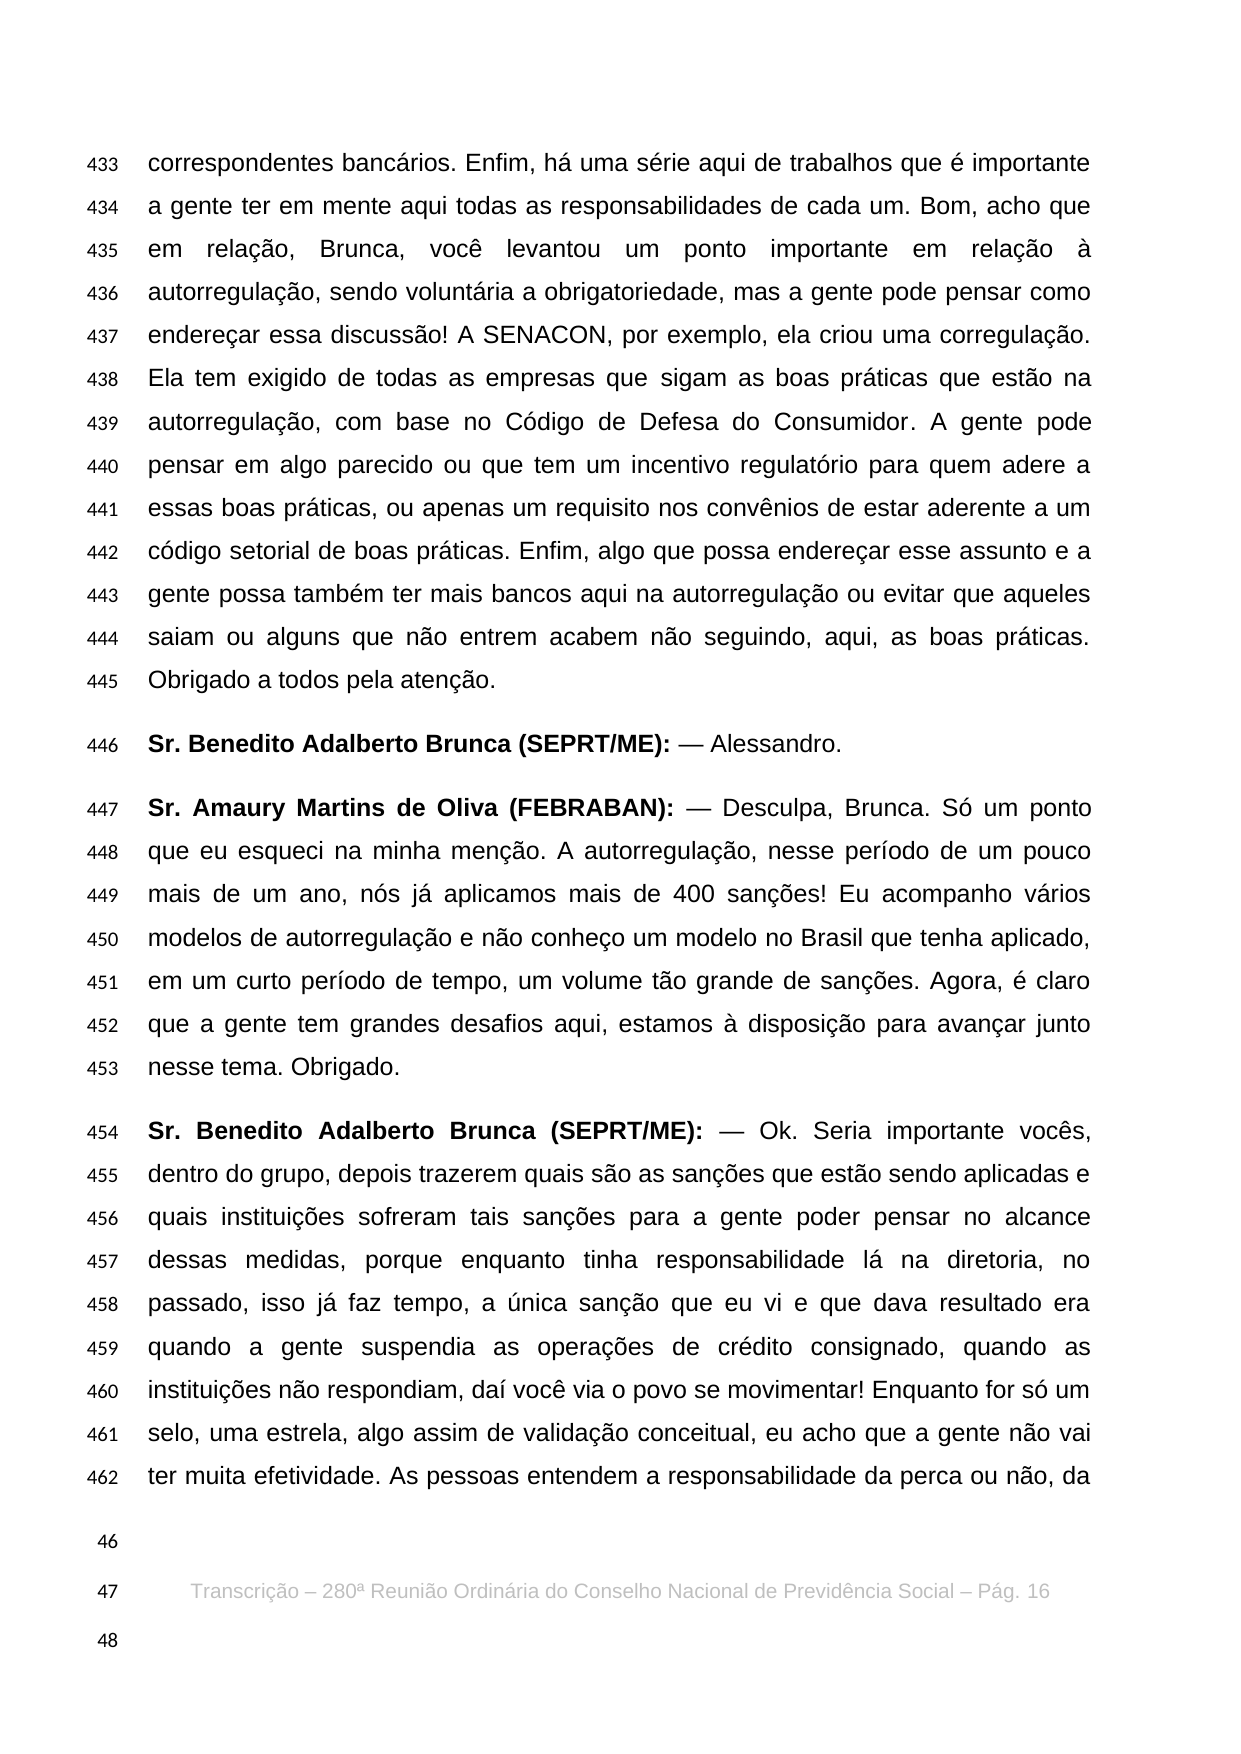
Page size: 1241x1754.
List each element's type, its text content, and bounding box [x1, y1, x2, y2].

text Sr. Amaury Martins de Oliva (FEBRABAN): — Desculpa, Brunca. Só um ponto que eu esqueci na minha menção. A autorregulação, nesse período de um pouco mais de um ano, nós já aplicamos mais de 400 sanções! Eu acompanho vários modelos de autorregulação e não conheço um modelo no Brasil que tenha aplicado, em um curto período de tempo, um volume tão grande de sanções. Agora, é claro que a gente tem grandes desafios aqui, estamos à disposição para avançar junto nesse tema. Obrigado. [148, 793, 1092, 1081]
text Sr. Benedito Adalberto Brunca (SEPRT/ME): — Alessandro. [148, 729, 1092, 758]
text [148, 148, 1092, 694]
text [148, 1116, 1092, 1489]
